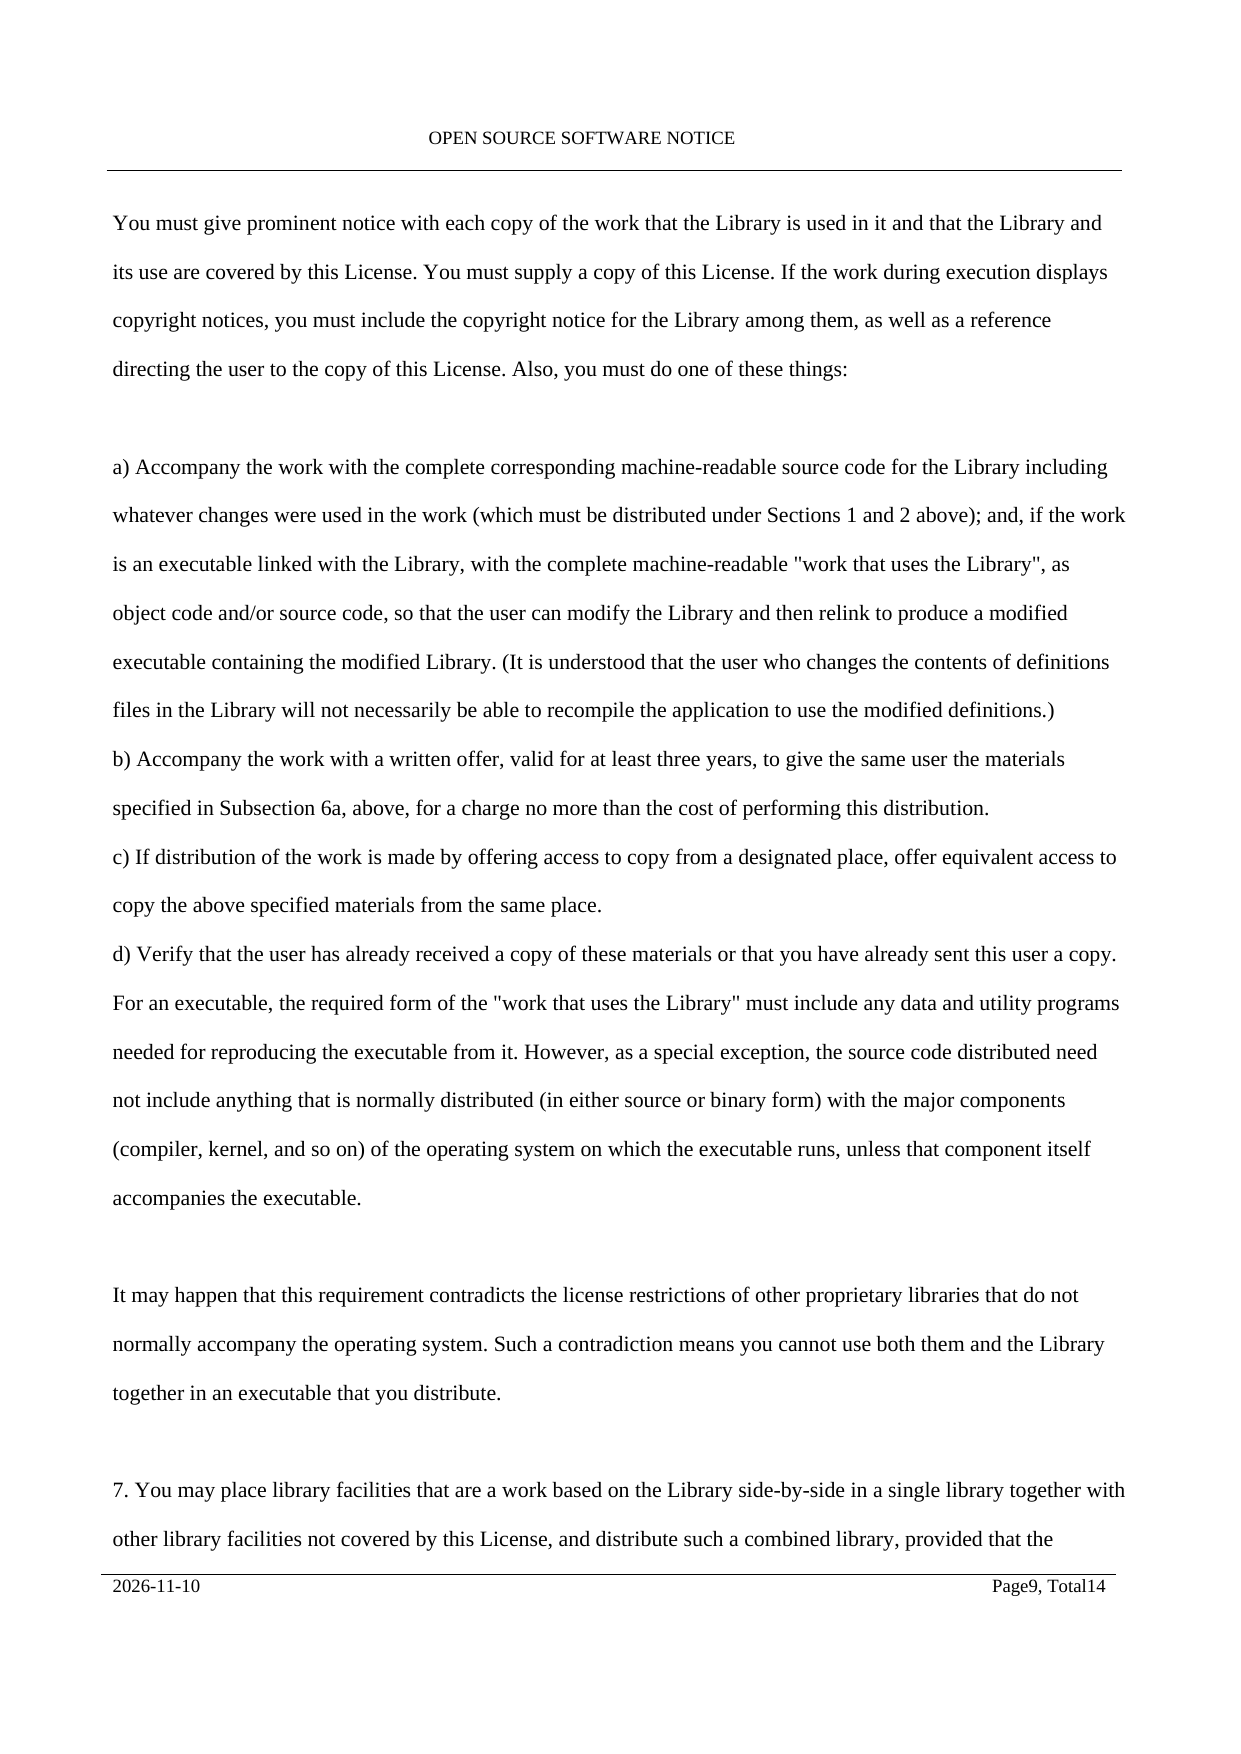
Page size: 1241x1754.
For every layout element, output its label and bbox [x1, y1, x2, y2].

text [112, 206, 1128, 1555]
